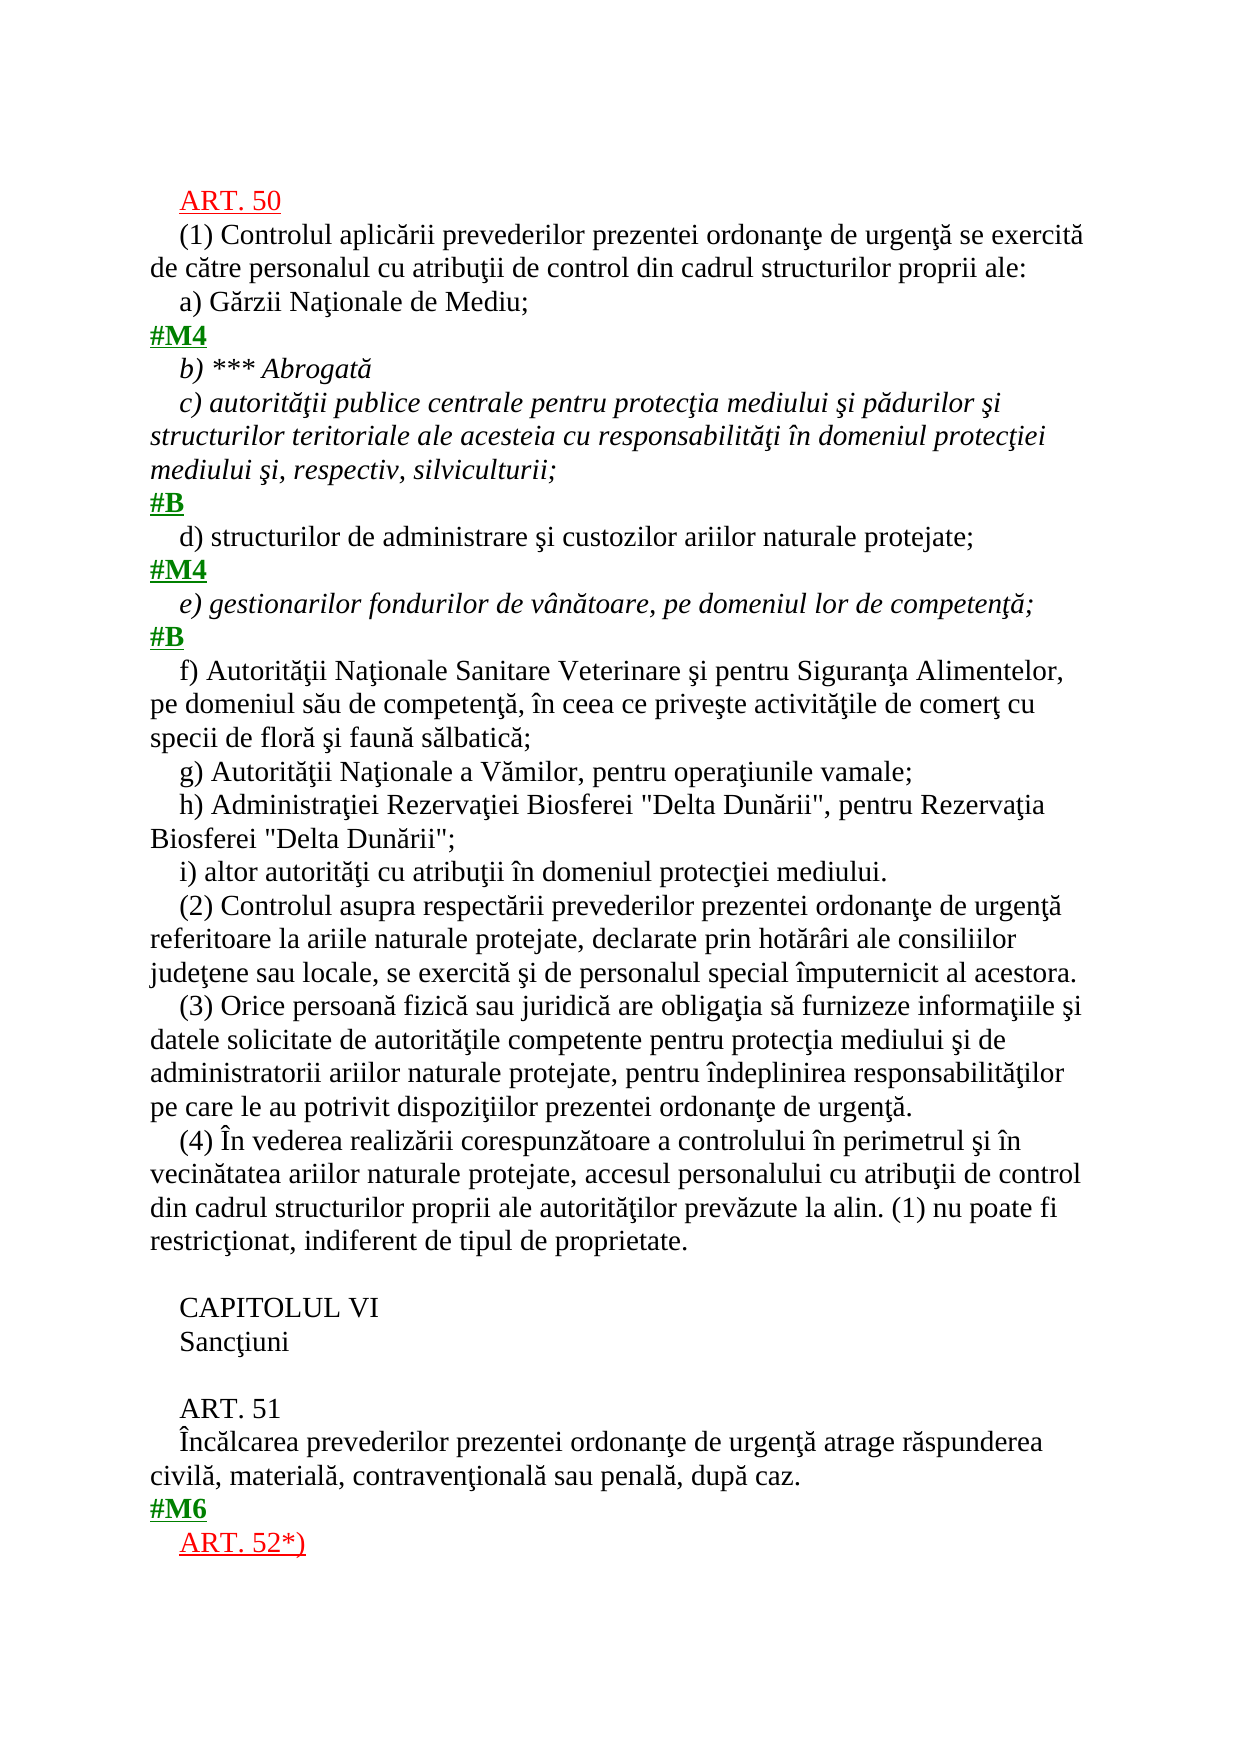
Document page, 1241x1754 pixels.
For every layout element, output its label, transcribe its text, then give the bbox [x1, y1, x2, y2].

text #B [150, 619, 1090, 653]
text a) Gărzii Naţionale de Mediu; [150, 284, 1090, 318]
text ART. 51 [150, 1391, 1090, 1424]
text Încălcarea prevederilor prezentei ordonanţe de urgenţă atrage răspunderea civilă, materială, contravenţională sau penală, după caz. [150, 1424, 1090, 1492]
text #M4 [150, 552, 1090, 586]
text b) *** Abrogată [150, 351, 1090, 385]
text e) gestionarilor fondurilor de vânătoare, pe domeniul lor de competenţă; [150, 586, 1090, 619]
text #M6 [150, 1492, 1090, 1525]
text d) structurilor de administrare şi custozilor ariilor naturale protejate; [150, 519, 1090, 552]
text c) autorităţii publice centrale pentru protecţia mediului şi pădurilor şi structurilor teritoriale ale acesteia cu responsabilităţi în domeniul protecţiei mediului şi, respectiv, silviculturii; [150, 385, 1090, 485]
text (1) Controlul aplicării prevederilor prezentei ordonanţe de urgenţă se exercită de către personalul cu atribuţii de control din cadrul structurilor proprii ale: [150, 217, 1090, 284]
text #B [150, 485, 1090, 519]
text g) Autorităţii Naţionale a Vămilor, pentru operaţiunile vamale; [150, 754, 1090, 787]
text h) Administraţiei Rezervaţiei Biosferei "Delta Dunării", pentru Rezervaţia Biosferei "Delta Dunării"; [150, 787, 1090, 854]
text f) Autorităţii Naţionale Sanitare Veterinare şi pentru Siguranţa Alimentelor, pe domeniul său de competenţă, în ceea ce priveşte activităţile de comerţ cu specii de floră şi faună sălbatică; [150, 653, 1090, 754]
text #M4 [150, 318, 1090, 351]
text ART. 52*) [150, 1525, 1090, 1559]
text (3) Orice persoană fizică sau juridică are obligaţia să furnizeze informaţiile şi datele solicitate de autorităţile competente pentru protecţia mediului şi de administratorii ariilor naturale protejate, pentru îndeplinirea responsabilităţilor pe care le au potrivit dispoziţiilor prezentei ordonanţe de urgenţă. [150, 988, 1090, 1123]
text (2) Controlul asupra respectării prevederilor prezentei ordonanţe de urgenţă referitoare la ariile naturale protejate, declarate prin hotărâri ale consiliilor judeţene sau locale, se exercită şi de personalul special împuternicit al acestora. [150, 888, 1090, 988]
text ART. 50 [150, 183, 1090, 217]
text i) altor autorităţi cu atribuţii în domeniul protecţiei mediului. [150, 854, 1090, 888]
text (4) În vederea realizării corespunzătoare a controlului în perimetrul şi în vecinătatea ariilor naturale protejate, accesul personalului cu atribuţii de control din cadrul structurilor proprii ale autorităţilor prevăzute la alin. (1) nu poate fi restricţionat, indiferent de tipul de proprietate. [150, 1123, 1090, 1257]
text Sancţiuni [150, 1324, 1090, 1357]
text CAPITOLUL VI [150, 1290, 1090, 1324]
